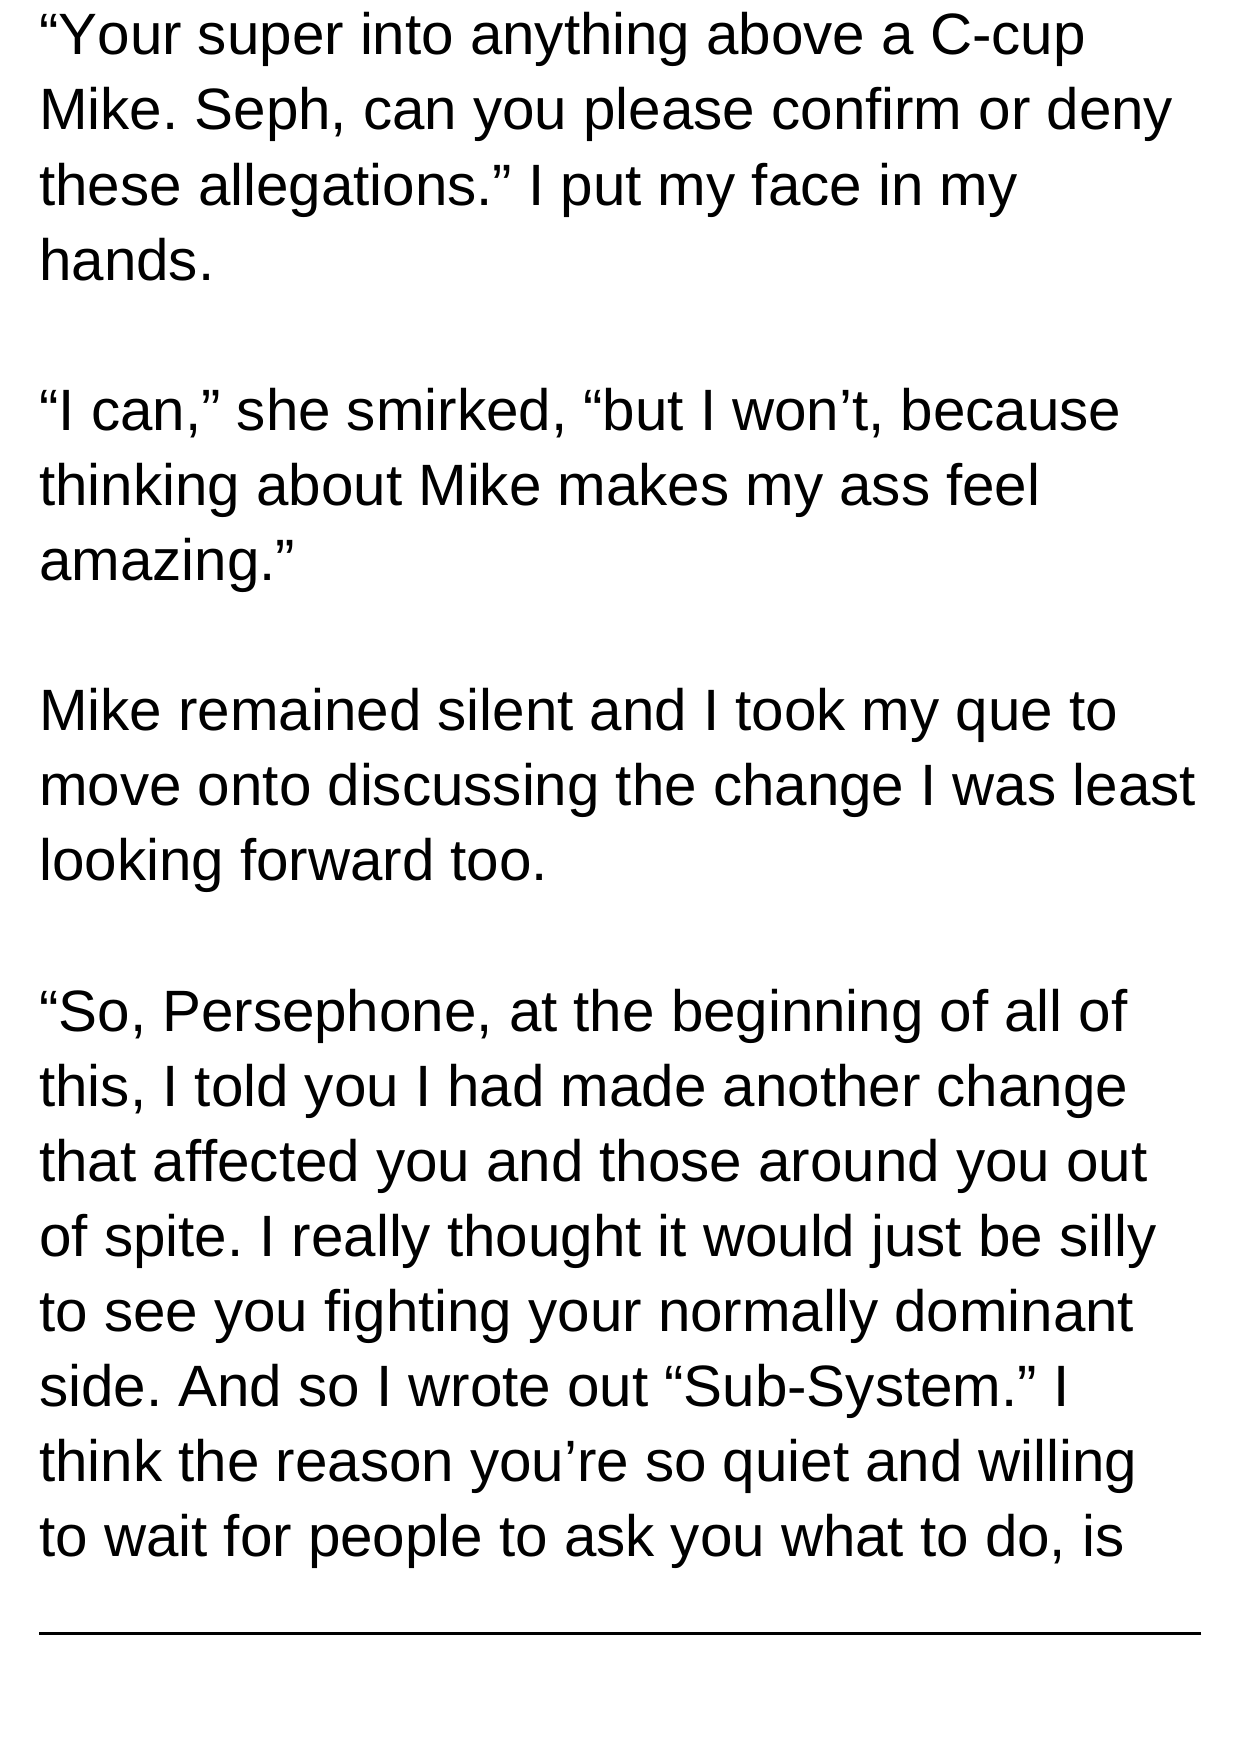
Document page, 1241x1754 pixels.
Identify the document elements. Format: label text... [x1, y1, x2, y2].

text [39, 976, 1201, 1632]
text “Your super into anything above a C-cup Mike. Seph, can you please confirm or deny these allegations.” I put my face in my hands. [39, 0, 1201, 292]
text “I can,” she smirked, “but I won’t, because thinking about Mike makes my ass feel amazing.” [39, 376, 1201, 593]
text Mike remained silent and I took my que to move onto discussing the change I was least looking forward too. [39, 676, 1201, 893]
